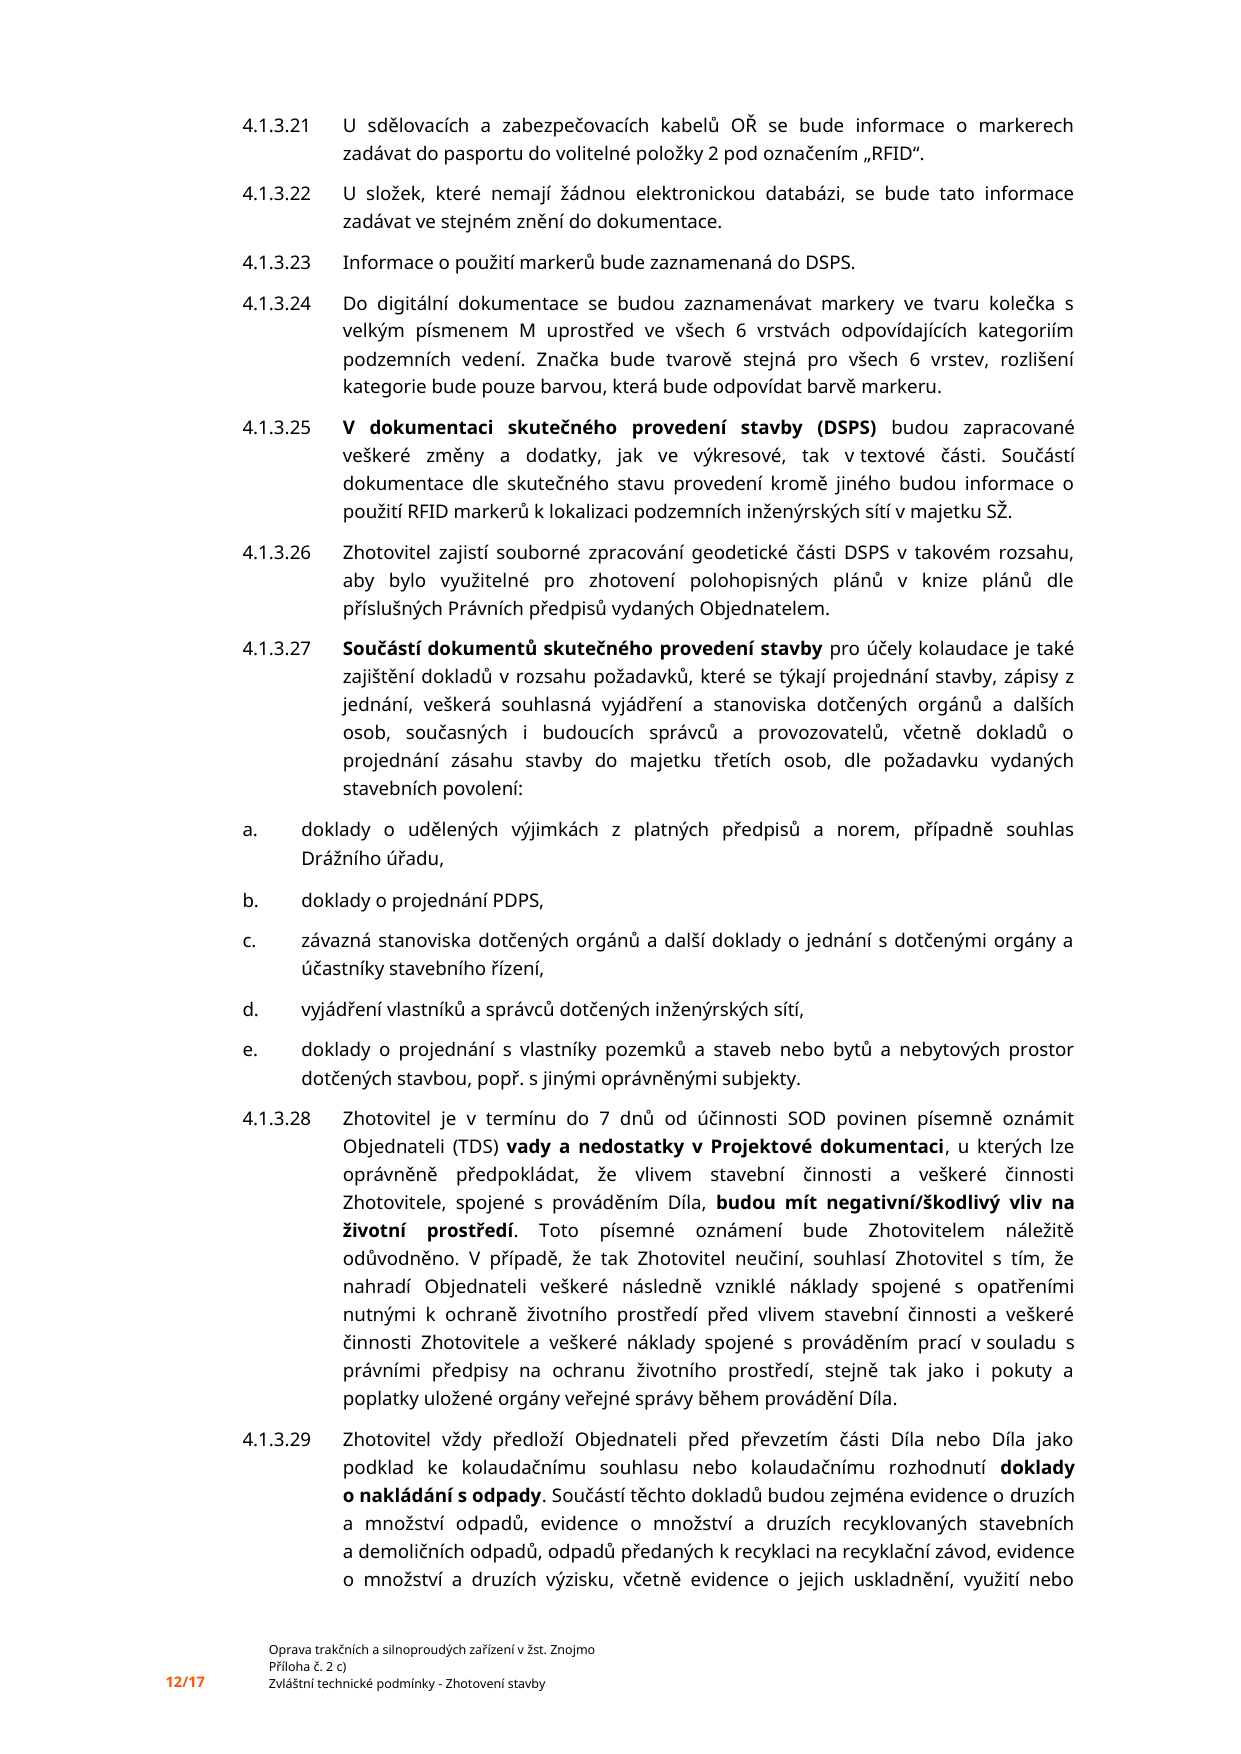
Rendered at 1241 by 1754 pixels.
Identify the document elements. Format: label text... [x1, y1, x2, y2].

list vyjádření vlastníků a správců dotčených inženýrských sítí, [242, 996, 1075, 1022]
text Do digitální dokumentace se budou zaznamenávat markery ve tvaru kolečka s velkým písmenem M uprostřed ve všech 6 vrstvách odpovídajících kategoriím podzemních vedení. Značka bude tvarově stejná pro všech 6 vrstev, rozlišení kategorie bude pouze barvou, která bude odpovídat barvě markeru. [242, 290, 1075, 399]
text U sdělovacích a zabezpečovacích kabelů OŘ se bude informace o markerech zadávat do pasportu do volitelné položky 2 pod označením „RFID“. [242, 112, 1075, 166]
text Součástí dokumentů skutečného provedení stavby pro účely kolaudace je také zajištění dokladů v rozsahu požadavků, které se týkají projednání stavby, zápisy z jednání, veškerá souhlasná vyjádření a stanoviska dotčených orgánů a dalších osob, současných i budoucích správců a provozovatelů, včetně dokladů o projednání zásahu stavby do majetku třetích osob, dle požadavku vydaných stavebních povolení: [242, 636, 1075, 801]
list doklady o projednání PDPS, [242, 887, 1075, 913]
text Zhotovitel je v termínu do 7 dnů od účinnosti SOD povinen písemně oznámit Objednateli (TDS) vady a nedostatky v Projektové dokumentaci, u kterých lze oprávněně předpokládat, že vlivem stavební činnosti a veškeré činnosti Zhotovitele, spojené s prováděním Díla, budou mít negativní/škodlivý vliv na životní prostředí. Toto písemné oznámení bude Zhotovitelem náležitě odůvodněno. V případě, že tak Zhotovitel neučiní, souhlasí Zhotovitel s tím, že nahradí Objednateli veškeré následně vzniklé náklady spojené s opatřeními nutnými k ochraně životního prostředí před vlivem stavební činnosti a veškeré činnosti Zhotovitele a veškeré náklady spojené s prováděním prací v souladu s právními předpisy na ochranu životního prostředí, stejně tak jako i pokuty a poplatky uložené orgány veřejné správy během provádění Díla. [242, 1105, 1075, 1411]
text Zhotovitel zajistí souborné zpracování geodetické části DSPS v takovém rozsahu, aby bylo využitelné pro zhotovení polohopisných plánů v knize plánů dle příslušných Právních předpisů vydaných Objednatelem. [242, 539, 1075, 621]
text Informace o použití markerů bude zaznamenaná do DSPS. [242, 249, 1075, 275]
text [242, 1426, 1075, 1592]
list doklady o udělených výjimkách z platných předpisů a norem, případně souhlas Drážního úřadu, [242, 816, 1075, 871]
list závazná stanoviska dotčených orgánů a další doklady o jednání s dotčenými orgány a účastníky stavebního řízení, [242, 928, 1075, 981]
list doklady o projednání s vlastníky pozemků a staveb nebo bytů a nebytových prostor dotčených stavbou, popř. s jinými oprávněnými subjekty. [242, 1037, 1075, 1090]
text U složek, které nemají žádnou elektronickou databázi, se bude tato informace zadávat ve stejném znění do dokumentace. [242, 181, 1075, 234]
text V dokumentaci skutečného provedení stavby (DSPS) budou zapracované veškeré změny a dodatky, jak ve výkresové, tak v textové části. Součástí dokumentace dle skutečného stavu provedení kromě jiného budou informace o použití RFID markerů k lokalizaci podzemních inženýrských sítí v majetku SŽ. [242, 414, 1075, 524]
